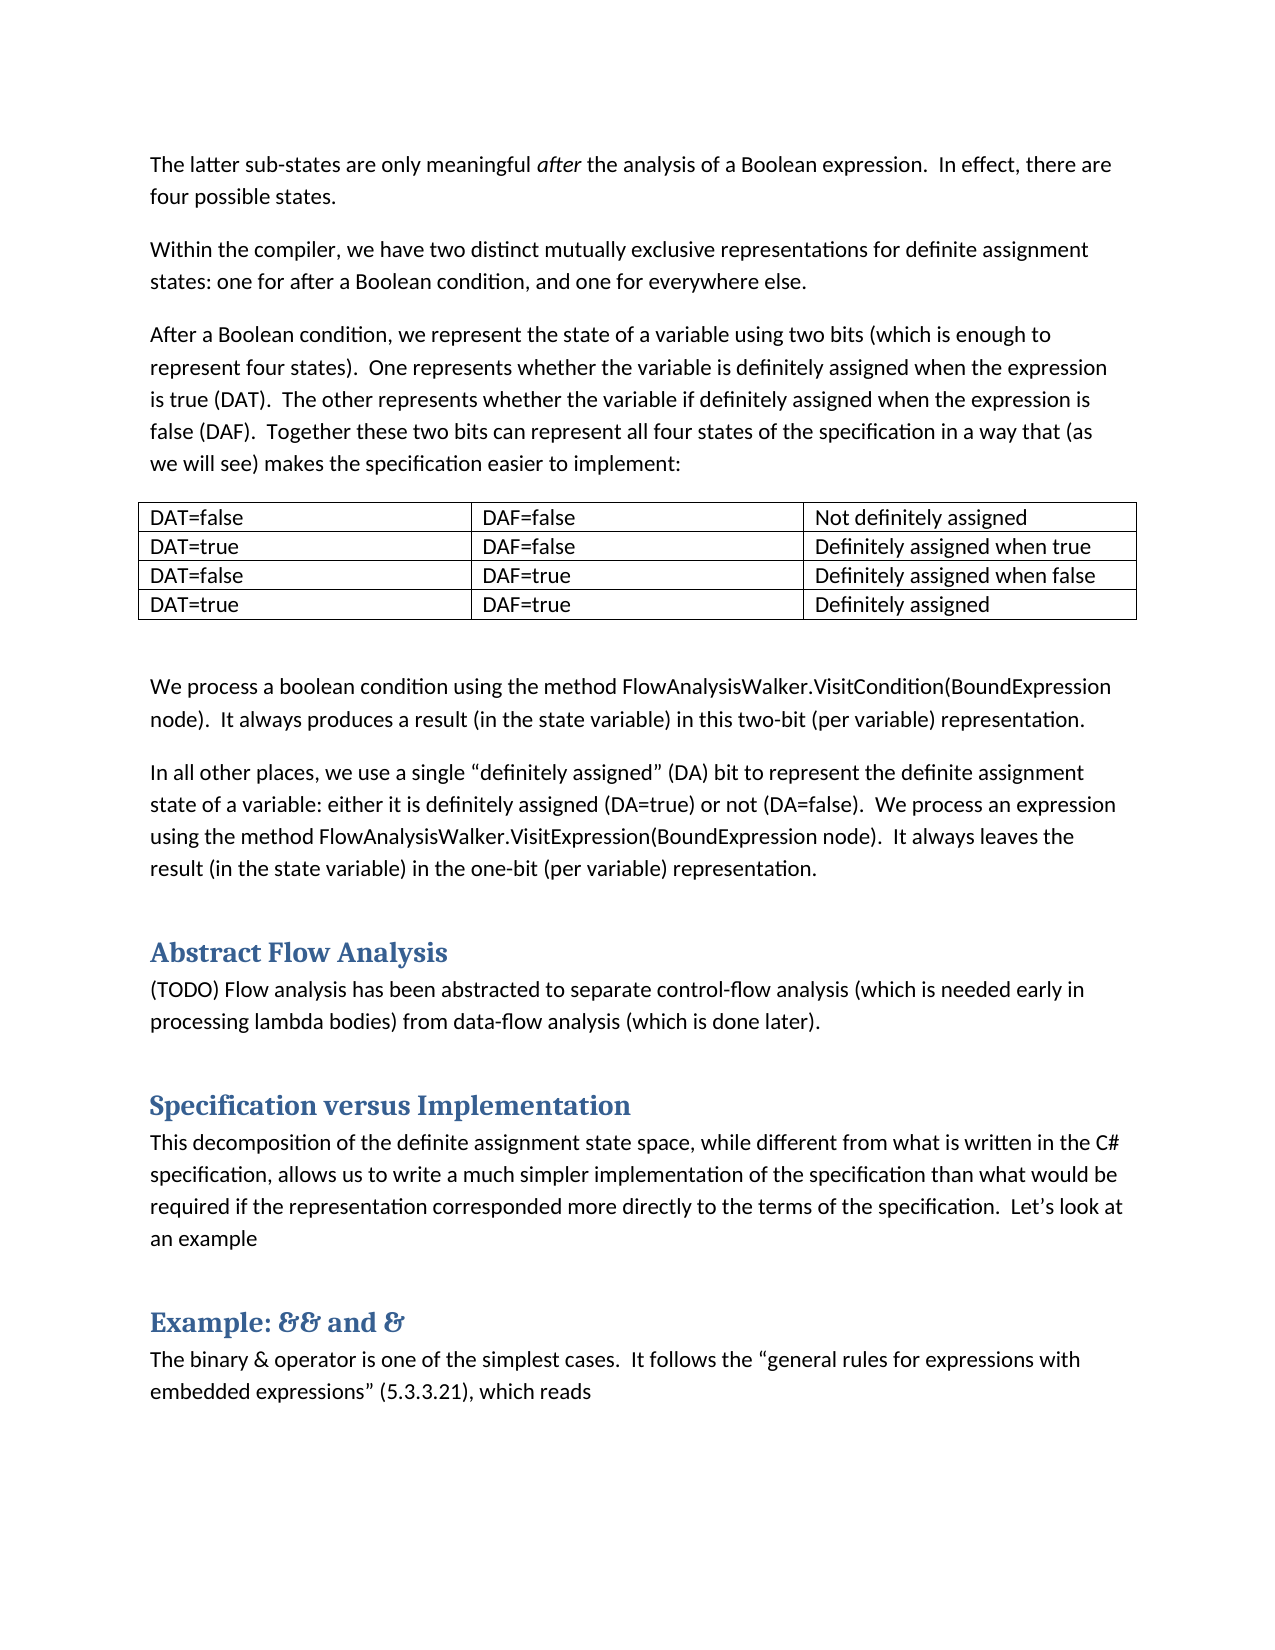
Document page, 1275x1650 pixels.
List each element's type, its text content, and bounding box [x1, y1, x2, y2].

table_cell DAF=true [472, 561, 803, 589]
table_header Not definitely assigned [804, 503, 1136, 531]
table_header DAT=false [139, 503, 471, 531]
subtitle Specification versus Implementation [150, 1089, 1125, 1123]
table_cell Definitely assigned [804, 590, 1136, 618]
text The latter sub-states are only meaningful after the analysis of a Boolean expression. In effect, there are four possible states. [150, 150, 1125, 210]
table_cell DAT=true [139, 532, 471, 560]
text After a Boolean condition, we represent the state of a variable using two bits (which is enough to represent four states). One represents whether the variable is definitely assigned when the expression is true (DAT). The other represents whether the variable if definitely assigned when the expression is false (DAF). Together these two bits can represent all four states of the specification in a way that (as we will see) makes the specification easier to implement: [150, 320, 1125, 477]
text In all other places, we use a single “definitely assigned” (DA) bit to represent the definite assignment state of a variable: either it is definitely assigned (DA=true) or not (DA=false). We process an expression using the method FlowAnalysisWalker.VisitExpression(BoundExpression node). It always leaves the result (in the state variable) in the one-bit (per variable) representation. [150, 758, 1125, 882]
table_cell DAF=false [472, 532, 803, 560]
text (TODO) Flow analysis has been abstracted to separate control-flow analysis (which is needed early in processing lambda bodies) from data-flow analysis (which is done later). [150, 975, 1125, 1035]
table_cell DAT=false [139, 561, 471, 589]
table_cell DAF=true [472, 590, 803, 618]
table_cell Definitely assigned when false [804, 561, 1136, 589]
table_cell Definitely assigned when true [804, 532, 1136, 560]
text The binary & operator is one of the simplest cases. It follows the “general rules for expressions with embedded expressions” (5.3.3.21), which reads [150, 1345, 1125, 1405]
subtitle Abstract Flow Analysis [150, 936, 1125, 970]
subtitle Example: && and & [150, 1307, 1125, 1340]
text We process a boolean condition using the method FlowAnalysisWalker.VisitCondition(BoundExpression node). It always produces a result (in the state variable) in this two-bit (per variable) representation. [150, 672, 1125, 733]
text Within the compiler, we have two distinct mutually exclusive representations for definite assignment states: one for after a Boolean condition, and one for everywhere else. [150, 235, 1125, 295]
table_header DAF=false [472, 503, 803, 531]
table_cell DAT=true [139, 590, 471, 618]
text This decomposition of the definite assignment state space, while different from what is written in the C# specification, allows us to write a much simpler implementation of the specification than what would be required if the representation corresponded more directly to the terms of the specification. Let’s look at an example [150, 1128, 1125, 1252]
